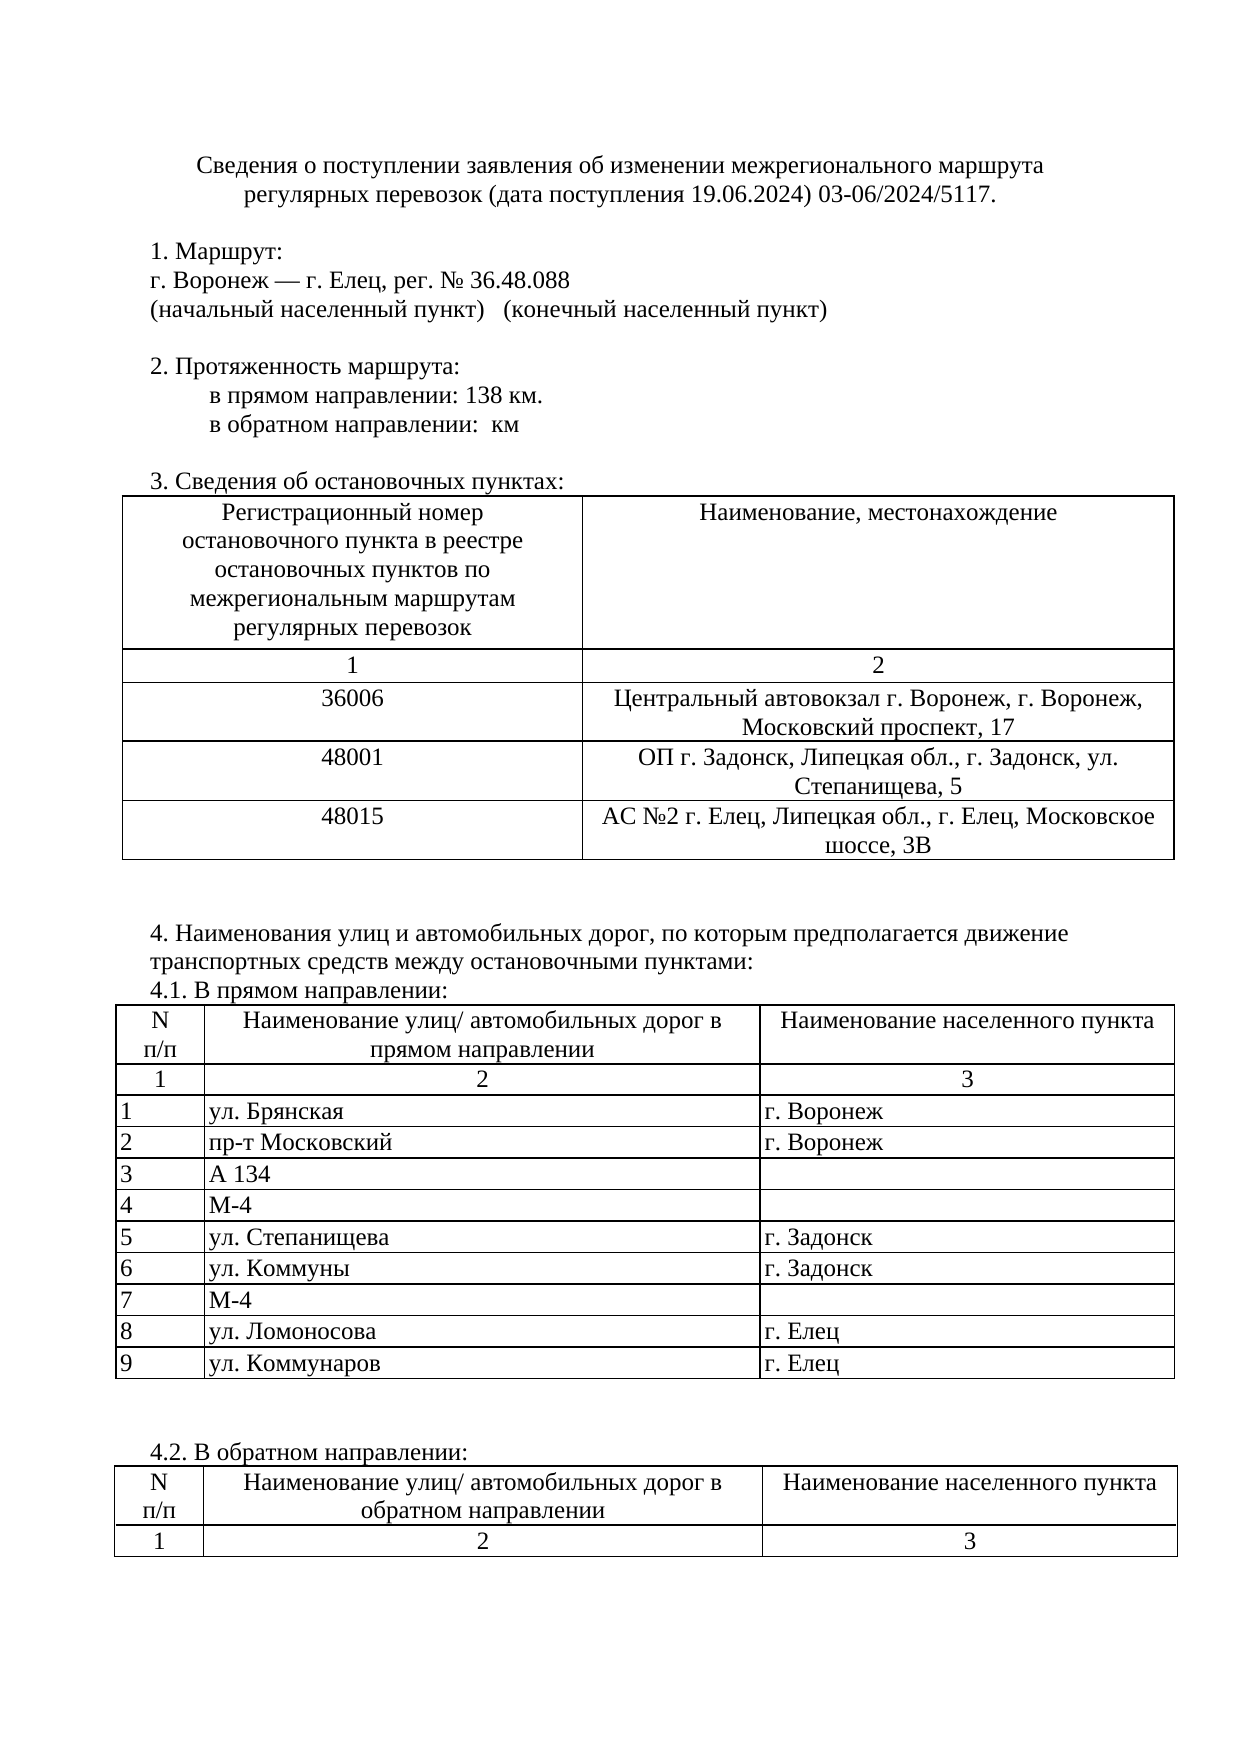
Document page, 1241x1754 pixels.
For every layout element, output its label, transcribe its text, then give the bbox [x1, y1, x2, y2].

table_cell г. Задонск [761, 1222, 1174, 1252]
text 4.1. В прямом направлении: [150, 975, 1090, 1004]
table_header Наименование улиц/ автомобильных дорог в прямом направлении [205, 1006, 759, 1063]
table_cell М-4 [205, 1285, 759, 1314]
table_cell 2 [204, 1526, 762, 1556]
text Сведения о поступлении заявления об изменении межрегионального маршрута регулярных перевозок (дата поступления 19.06.2024) 03-06/2024/5117. [150, 150, 1090, 207]
text в обратном направлении: км [150, 409, 1090, 437]
table_header Наименование улиц/ автомобильных дорог в обратном направлении [204, 1467, 762, 1524]
table_cell 4 [117, 1190, 204, 1220]
table_cell 9 [117, 1348, 204, 1377]
table_cell ул. Ломоносова [205, 1316, 759, 1346]
table_cell 1 [117, 1065, 204, 1094]
text 4.2. В обратном направлении: [150, 1437, 1090, 1465]
table_cell 2 [583, 650, 1173, 681]
text (начальный населенный пункт) (конечный населенный пункт) [150, 294, 1090, 322]
table_cell ул. Степанищева [205, 1222, 759, 1252]
text 1. Маршрут: [150, 236, 1090, 265]
table_cell 2 [205, 1065, 759, 1094]
table_cell г. Елец [761, 1316, 1174, 1346]
table_cell 1 [123, 650, 582, 681]
table_header N п/п [115, 1467, 203, 1524]
table_cell А 134 [205, 1159, 759, 1189]
table_cell ОП г. Задонск, Липецкая обл., г. Задонск, ул. Степанищева, 5 [583, 742, 1173, 799]
table_cell ул. Коммуны [205, 1253, 759, 1283]
table_header Наименование населенного пункта [763, 1467, 1177, 1524]
table_cell 8 [117, 1316, 204, 1346]
table_cell 5 [117, 1222, 204, 1252]
table_cell г. Воронеж [761, 1096, 1174, 1126]
text 4. Наименования улиц и автомобильных дорог, по которым предполагается движение транспортных средств между остановочными пунктами: [150, 918, 1090, 975]
table_cell Центральный автовокзал г. Воронеж, г. Воронеж, Московский проспект, 17 [583, 683, 1173, 740]
text 2. Протяженность маршрута: [150, 351, 1090, 380]
text в прямом направлении: 138 км. [150, 380, 1090, 409]
table_cell ул. Коммунаров [205, 1348, 759, 1377]
text 3. Сведения об остановочных пунктах: [150, 466, 1090, 495]
table_cell 48015 [123, 801, 582, 858]
table_cell г. Елец [761, 1348, 1174, 1377]
table_cell пр-т Московский [205, 1127, 759, 1157]
table_cell 2 [117, 1127, 204, 1157]
table_cell М-4 [205, 1190, 759, 1220]
table_cell г. Воронеж [761, 1127, 1174, 1157]
text г. Воронеж — г. Елец, рег. № 36.48.088 [150, 265, 1090, 294]
table_cell 48001 [123, 742, 582, 799]
table_cell АС №2 г. Елец, Липецкая обл., г. Елец, Московское шоссе, 3В [583, 801, 1173, 858]
table_cell 1 [115, 1525, 203, 1556]
table_cell г. Задонск [761, 1253, 1174, 1283]
table_header Регистрационный номер остановочного пункта в реестре остановочных пунктов по межрегиональным маршрутам регулярных перевозок [123, 497, 582, 648]
table_header N п/п [117, 1006, 204, 1063]
table_cell 3 [763, 1524, 1177, 1556]
table_cell 36006 [123, 683, 582, 740]
table_header Наименование, местонахождение [583, 497, 1173, 648]
table_cell [761, 1190, 1174, 1220]
table_cell [761, 1285, 1174, 1314]
table_cell [761, 1159, 1174, 1189]
table_cell 7 [117, 1285, 204, 1314]
table_cell 3 [761, 1065, 1174, 1094]
table_cell ул. Брянская [205, 1096, 759, 1126]
table_cell 6 [117, 1253, 204, 1283]
table_cell 3 [117, 1159, 204, 1189]
table_cell 1 [117, 1096, 204, 1126]
table_header Наименование населенного пункта [761, 1006, 1174, 1063]
